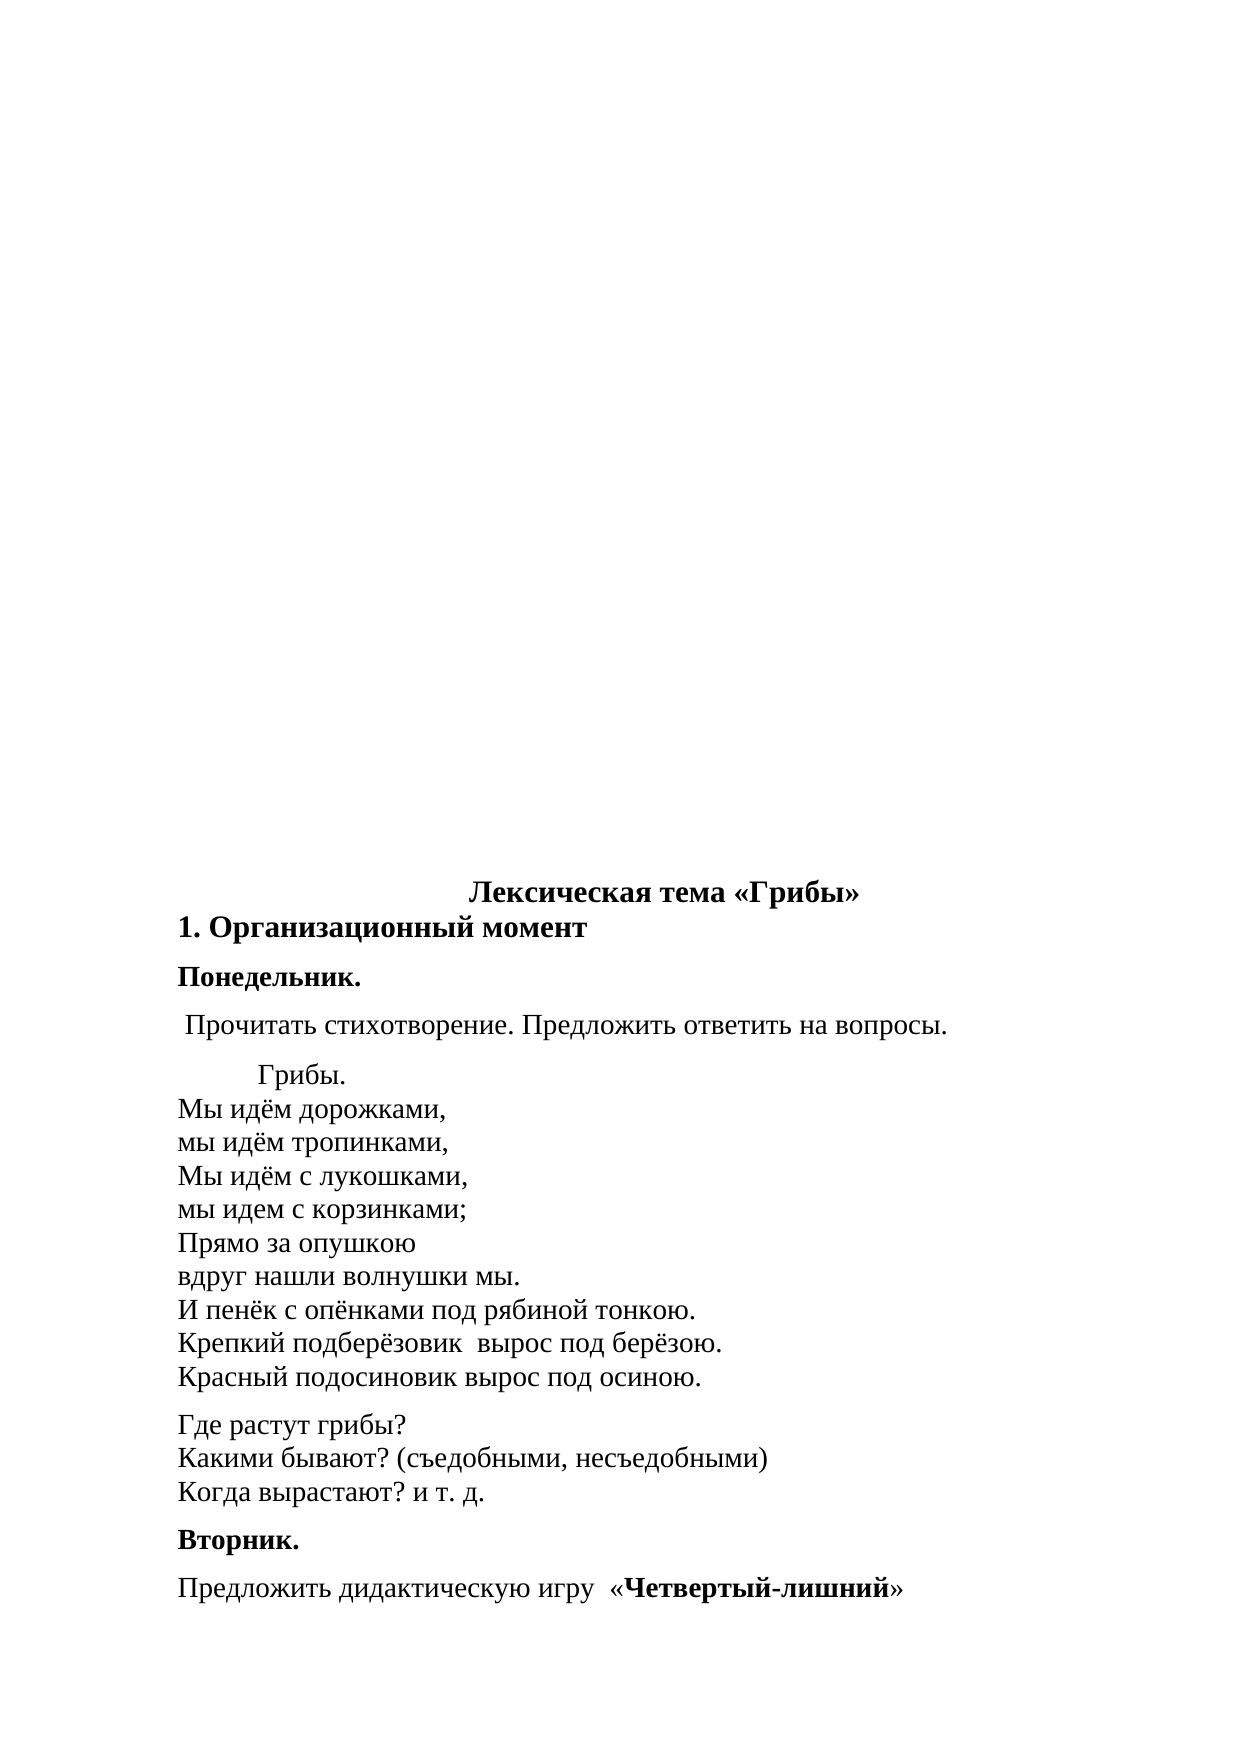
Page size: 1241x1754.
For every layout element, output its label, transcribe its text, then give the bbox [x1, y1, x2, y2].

text Лексическая тема «Грибы» [177, 873, 1152, 909]
text Какими бывают? (съедобными, несъедобными) [177, 1441, 1152, 1474]
text Мы идём дорожками, [177, 1091, 1152, 1124]
text Грибы. [177, 1057, 1152, 1091]
text вдруг нашли волнушки мы. [177, 1258, 1152, 1292]
text Где растут грибы? [177, 1407, 1152, 1441]
text мы идем с корзинками; [177, 1191, 1152, 1225]
text Понедельник. [177, 959, 1152, 993]
text мы идём тропинками, [177, 1124, 1152, 1158]
text Прямо за опушкою [177, 1225, 1152, 1258]
text Мы идём с лукошками, [177, 1158, 1152, 1191]
text Когда вырастают? и т. д. [177, 1474, 1152, 1508]
text Крепкий подберёзовик вырос под берёзою. [177, 1326, 1152, 1359]
text И пенёк с опёнками под рябиной тонкою. [177, 1292, 1152, 1326]
text Красный подосиновик вырос под осиною. [177, 1359, 1152, 1393]
text Прочитать стихотворение. Предложить ответить на вопросы. [177, 1007, 1152, 1041]
text Вторник. [177, 1522, 1152, 1556]
text Предложить дидактическую игру «Четвертый-лишний» [177, 1570, 1152, 1603]
text 1. Организационный момент [177, 909, 1152, 945]
